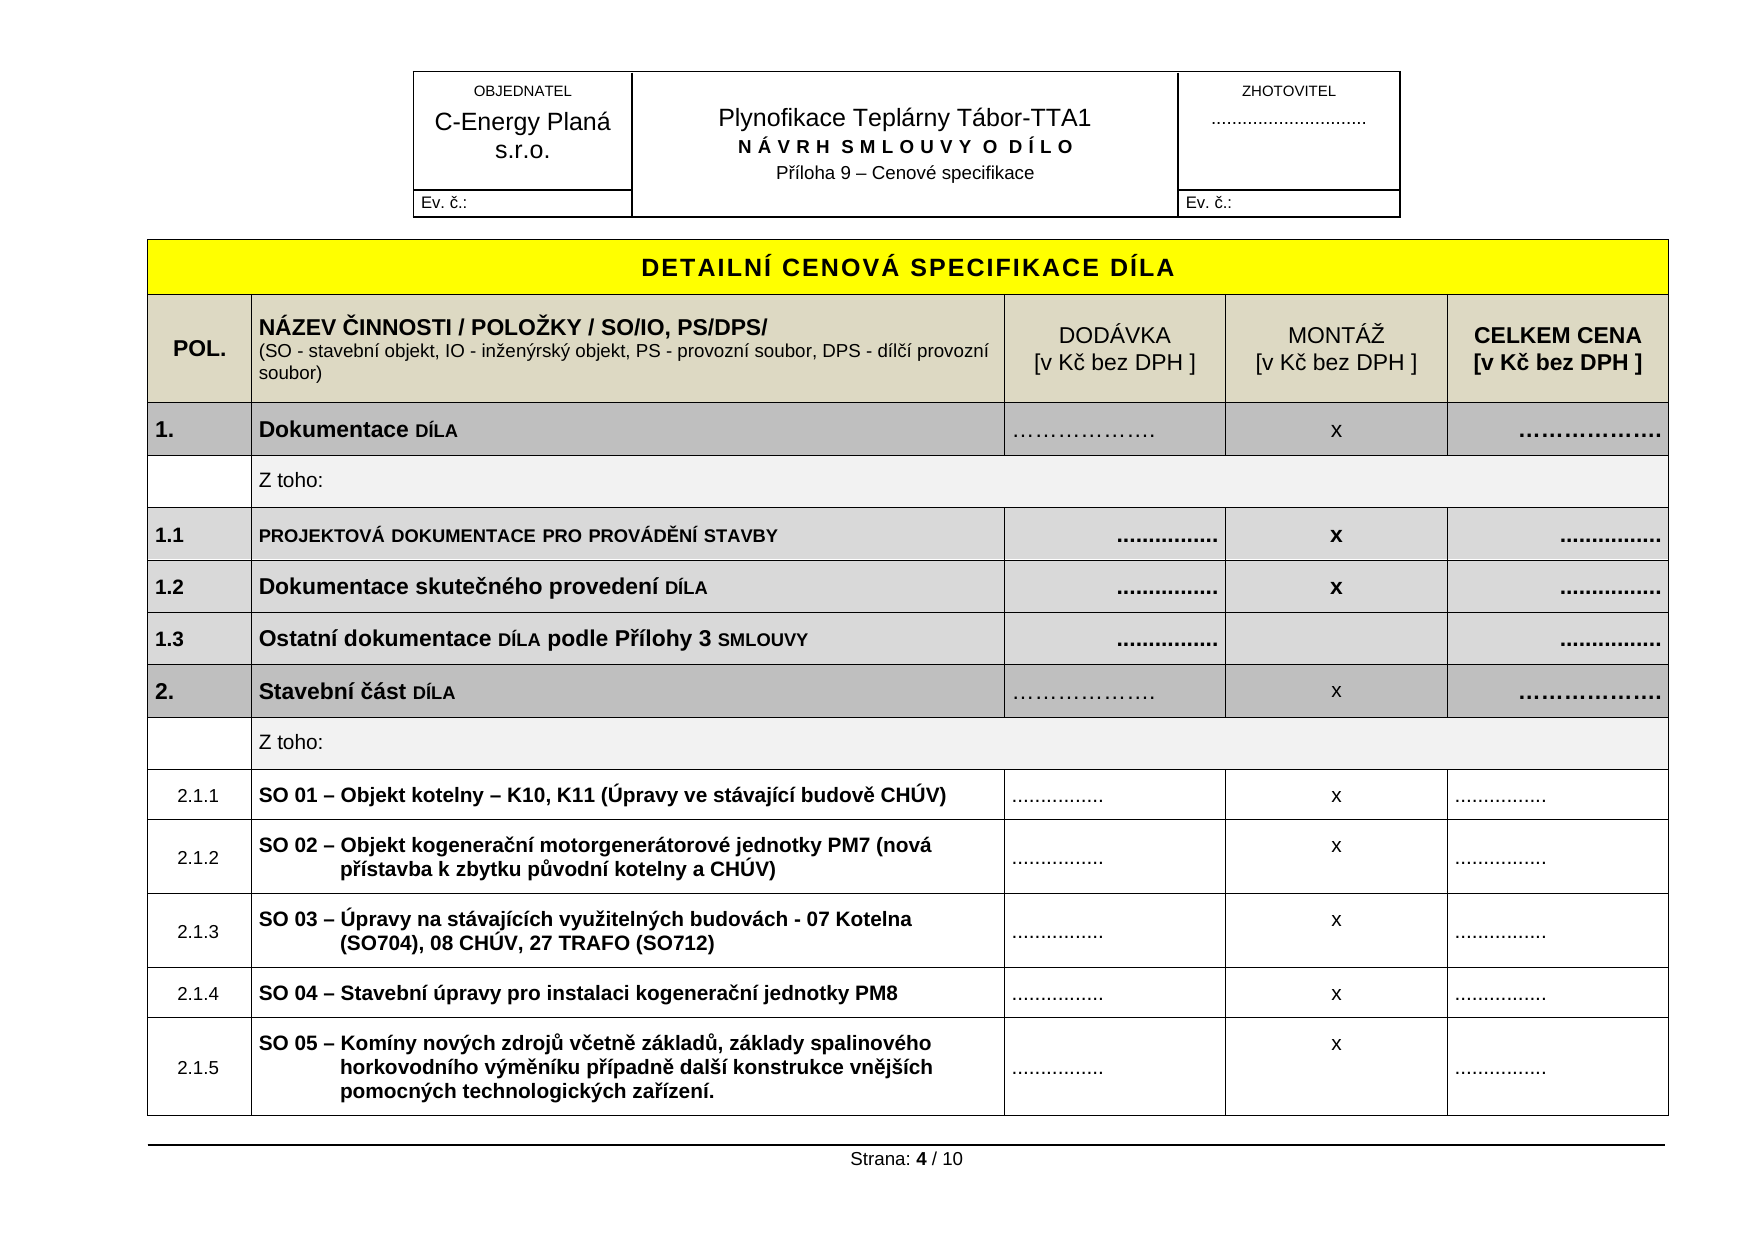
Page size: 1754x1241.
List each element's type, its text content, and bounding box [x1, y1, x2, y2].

table_cell Z toho: [252, 718, 1004, 769]
table_cell ................ [1448, 894, 1668, 967]
table_cell [148, 508, 251, 559]
table_cell ………………. [1005, 403, 1225, 455]
table_cell SO 01 – Objekt kotelny – K10, K11 (Úpravy ve stávající budově CHÚV) [252, 770, 1004, 819]
table_cell x [1226, 820, 1447, 893]
table_cell [1004, 718, 1226, 769]
table_cell ................ [1005, 1018, 1225, 1115]
table_cell ................ [1005, 820, 1225, 893]
table_cell ................ [1005, 561, 1225, 612]
table_cell ………………. [1448, 403, 1668, 455]
table_cell Ostatní dokumentace díla podle Přílohy 3 smlouvy [252, 613, 1004, 664]
table_cell [148, 456, 251, 507]
table_cell x [1226, 894, 1447, 967]
table_cell [1447, 456, 1668, 507]
table_cell ................ [1448, 820, 1668, 893]
table_cell x [1226, 968, 1447, 1017]
table_cell ................ [1448, 508, 1668, 559]
table_cell ................ [1005, 508, 1225, 559]
table_cell ................ [1448, 770, 1668, 819]
table_cell [148, 968, 251, 1017]
table_cell ................ [1005, 613, 1225, 664]
table_cell Stavební část díla [252, 665, 1004, 717]
table_cell [1226, 718, 1447, 769]
table_cell [148, 820, 251, 893]
table_cell [1226, 613, 1447, 664]
table_cell x [1226, 403, 1447, 455]
table_cell [1226, 456, 1447, 507]
table_cell x [1226, 508, 1447, 559]
table_cell [148, 403, 251, 455]
table_cell ................ [1005, 894, 1225, 967]
table_cell SO 04 – Stavební úpravy pro instalaci kogenerační jednotky PM8 [252, 968, 1004, 1017]
table_cell ................ [1448, 561, 1668, 612]
table_cell Montáž [v Kč bez DPH ] [1226, 295, 1447, 402]
table_cell ………………. [1448, 665, 1668, 717]
table_cell Dodávka [v Kč bez DPH ] [1005, 295, 1225, 402]
table_cell [1004, 456, 1226, 507]
table_cell ………………. [1005, 665, 1225, 717]
table_cell Z toho: [252, 456, 1004, 507]
table_cell x [1226, 665, 1447, 717]
table_header detailní cenová specifikace díla [148, 240, 1668, 294]
table_cell [1447, 718, 1668, 769]
table_cell Dokumentace díla [252, 403, 1004, 455]
table_cell SO 03 – Úpravy na stávajících využitelných budovách - 07 Kotelna (SO704), 08 CHÚV, 27 TRAFO (SO712) [252, 894, 1004, 967]
table_cell Pol. [148, 295, 251, 402]
table_cell Dokumentace skutečného provedení díla [252, 561, 1004, 612]
table_cell x [1226, 1018, 1447, 1115]
table_cell x [1226, 561, 1447, 612]
table_cell [148, 665, 251, 717]
table_cell [148, 894, 251, 967]
table_cell [148, 613, 251, 664]
table_cell [148, 718, 251, 769]
table_cell SO 05 – Komíny nových zdrojů včetně základů, základy spalinového horkovodního výměníku případně další konstrukce vnějších pomocných technologických zařízení. [252, 1018, 1004, 1115]
table_cell Celkem cena [v Kč bez DPH ] [1448, 295, 1668, 402]
table_cell ................ [1448, 968, 1668, 1017]
table_cell x [1226, 770, 1447, 819]
table_cell [148, 770, 251, 819]
table_cell ................ [1448, 1018, 1668, 1115]
table_cell projektová dokumentace pro provádění stavby [252, 508, 1004, 559]
table_cell ................ [1448, 613, 1668, 664]
table_cell [148, 561, 251, 612]
table_cell SO 02 – Objekt kogenerační motorgenerátorové jednotky PM7 (nová přístavba k zbytku původní kotelny a CHÚV) [252, 820, 1004, 893]
table_cell [148, 1018, 251, 1115]
table_cell ................ [1005, 968, 1225, 1017]
table_cell ................ [1005, 770, 1225, 819]
table_cell Název činnosti / položky / SO/IO, PS/DPS/ (SO - stavební objekt, IO - inženýrský objekt, PS - provozní soubor, DPS - dílčí provozní soubor) [252, 295, 1004, 402]
